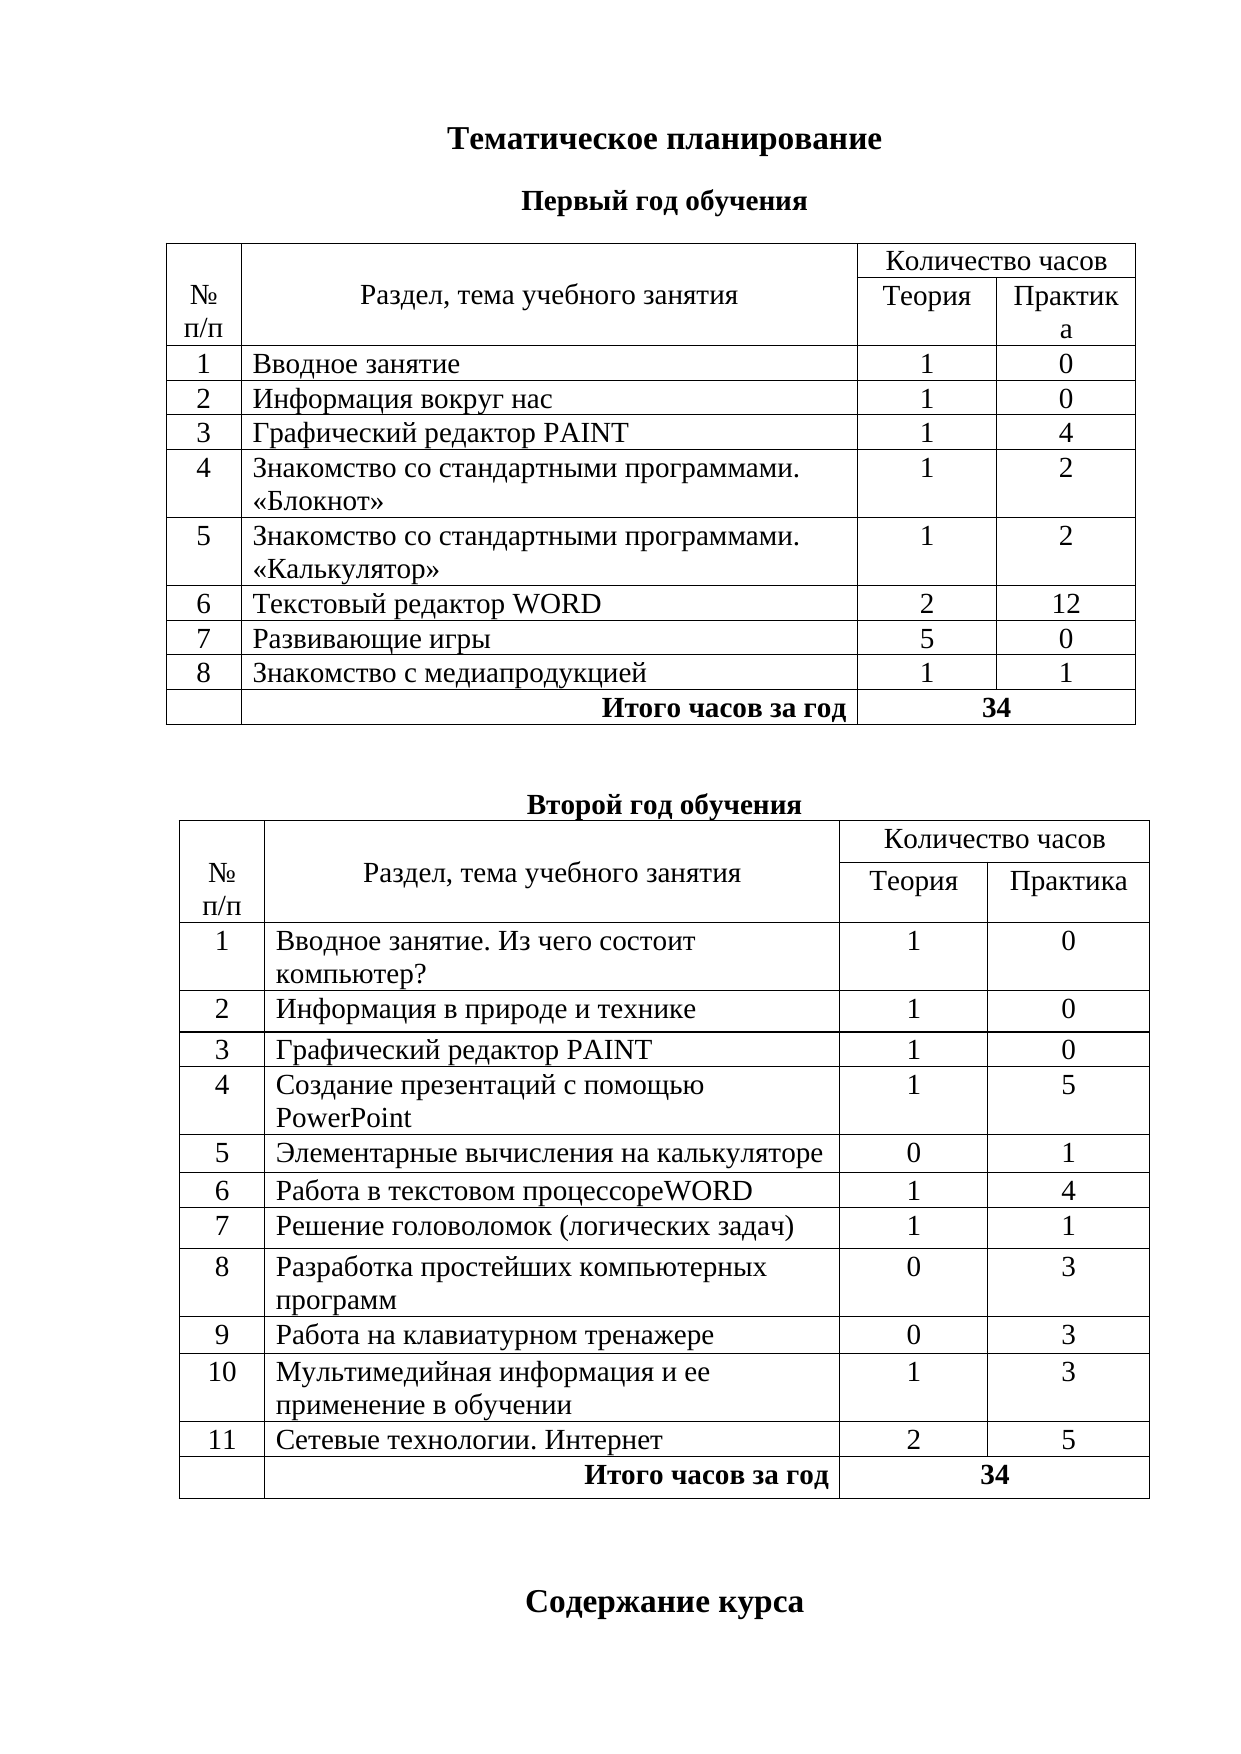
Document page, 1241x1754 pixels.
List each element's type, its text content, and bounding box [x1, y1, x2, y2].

table_cell Знакомство со стандартными программами. «Блокнот» [242, 450, 857, 517]
table_cell 1 [167, 346, 241, 380]
table_cell Итого часов за год [265, 1457, 839, 1497]
table_cell 2 [997, 450, 1135, 517]
table_cell 0 [840, 1135, 987, 1172]
table_cell Графический редактор PAINT [242, 415, 857, 449]
table_header Раздел, тема учебного занятия [265, 821, 839, 922]
table_cell 3 [988, 1317, 1149, 1353]
table_cell [167, 690, 241, 723]
table_cell Текстовый редактор WORD [242, 586, 857, 620]
table_cell 1 [858, 518, 996, 585]
table_cell 5 [988, 1067, 1149, 1134]
table_cell 1 [840, 1067, 987, 1134]
text Второй год обучения [177, 787, 1152, 820]
table_cell 11 [180, 1422, 264, 1456]
table_cell 8 [167, 655, 241, 689]
table_cell 5 [167, 518, 241, 585]
table_cell 2 [997, 518, 1135, 585]
table_cell 4 [180, 1067, 264, 1134]
table_cell Практика [997, 278, 1135, 345]
table_cell 1 [858, 450, 996, 517]
table_cell 0 [988, 1033, 1149, 1066]
table_cell Знакомство со стандартными программами. «Калькулятор» [242, 518, 857, 585]
table_cell 3 [167, 415, 241, 449]
table_cell 7 [167, 621, 241, 654]
table_cell 5 [988, 1422, 1149, 1456]
table_cell Итого часов за год [242, 690, 857, 723]
table_cell Вводное занятие. Из чего состоит компьютер? [265, 923, 839, 990]
table_cell Создание презентаций с помощью PowerPoint [265, 1067, 839, 1134]
table_cell [180, 1457, 264, 1497]
table_cell Решение головоломок (логических задач) [265, 1208, 839, 1248]
table_cell Работа на клавиатурном тренажере [265, 1317, 839, 1353]
table_cell 2 [858, 586, 996, 620]
table_cell 4 [988, 1173, 1149, 1207]
table_cell 3 [988, 1354, 1149, 1421]
table_cell Информация в природе и технике [265, 991, 839, 1031]
table_cell 1 [840, 923, 987, 990]
table_cell 5 [180, 1135, 264, 1172]
table_cell 1 [858, 381, 996, 414]
table_cell 6 [180, 1173, 264, 1207]
table_cell 2 [180, 991, 264, 1031]
table_cell 0 [840, 1249, 987, 1316]
table_cell Теория [840, 863, 987, 922]
table_cell 0 [840, 1317, 987, 1353]
table_header Раздел, тема учебного занятия [242, 244, 857, 345]
table_cell 8 [180, 1249, 264, 1316]
table_cell 3 [988, 1249, 1149, 1316]
table_cell Мультимедийная информация и ее применение в обучении [265, 1354, 839, 1421]
table_cell Работа в текстовом процессореWORD [265, 1173, 839, 1207]
text Первый год обучения [177, 183, 1152, 217]
table_header № п/п [180, 821, 264, 922]
table_cell 3 [180, 1033, 264, 1066]
table_cell 4 [167, 450, 241, 517]
table_cell 0 [988, 923, 1149, 990]
table_cell 0 [988, 991, 1149, 1031]
table_cell 5 [858, 621, 996, 654]
table_cell 1 [180, 923, 264, 990]
table_cell Развивающие игры [242, 621, 857, 654]
table_cell 1 [858, 346, 996, 380]
table_cell 0 [997, 346, 1135, 380]
table_cell 12 [997, 586, 1135, 620]
table_cell 1 [840, 1173, 987, 1207]
text Содержание курса [177, 1581, 1152, 1619]
table_cell 1 [840, 991, 987, 1031]
table_cell 10 [180, 1354, 264, 1421]
table_cell 0 [997, 381, 1135, 414]
table_cell 34 [858, 690, 1135, 723]
table_cell 1 [988, 1208, 1149, 1248]
table_header № п/п [167, 244, 241, 345]
table_cell 2 [840, 1422, 987, 1456]
table_cell 1 [840, 1354, 987, 1421]
table_cell Элементарные вычисления на калькуляторе [265, 1135, 839, 1172]
table_cell Разработка простейших компьютерных программ [265, 1249, 839, 1316]
table_cell Практика [988, 863, 1149, 922]
text Тематическое планирование [177, 118, 1152, 156]
table_cell 0 [997, 621, 1135, 654]
table_cell 6 [167, 586, 241, 620]
table_cell 1 [840, 1208, 987, 1248]
table_cell 1 [997, 655, 1135, 689]
table_cell 1 [840, 1033, 987, 1066]
table_cell Сетевые технологии. Интернет [265, 1422, 839, 1456]
table_cell Графический редактор PAINT [265, 1033, 839, 1066]
table_cell 1 [858, 415, 996, 449]
table_cell 9 [180, 1317, 264, 1353]
table_cell Теория [858, 278, 996, 345]
table_cell Знакомство с медиапродукцией [242, 655, 857, 689]
table_cell 7 [180, 1208, 264, 1248]
table_cell Информация вокруг нас [242, 381, 857, 414]
table_cell Вводное занятие [242, 346, 857, 380]
table_header Количество часов [840, 821, 1149, 862]
table_cell 1 [988, 1135, 1149, 1172]
table_header Количество часов [858, 244, 1135, 277]
table_cell 4 [997, 415, 1135, 449]
table_cell 34 [840, 1457, 1149, 1497]
table_cell 2 [167, 381, 241, 414]
table_cell 1 [858, 655, 996, 689]
